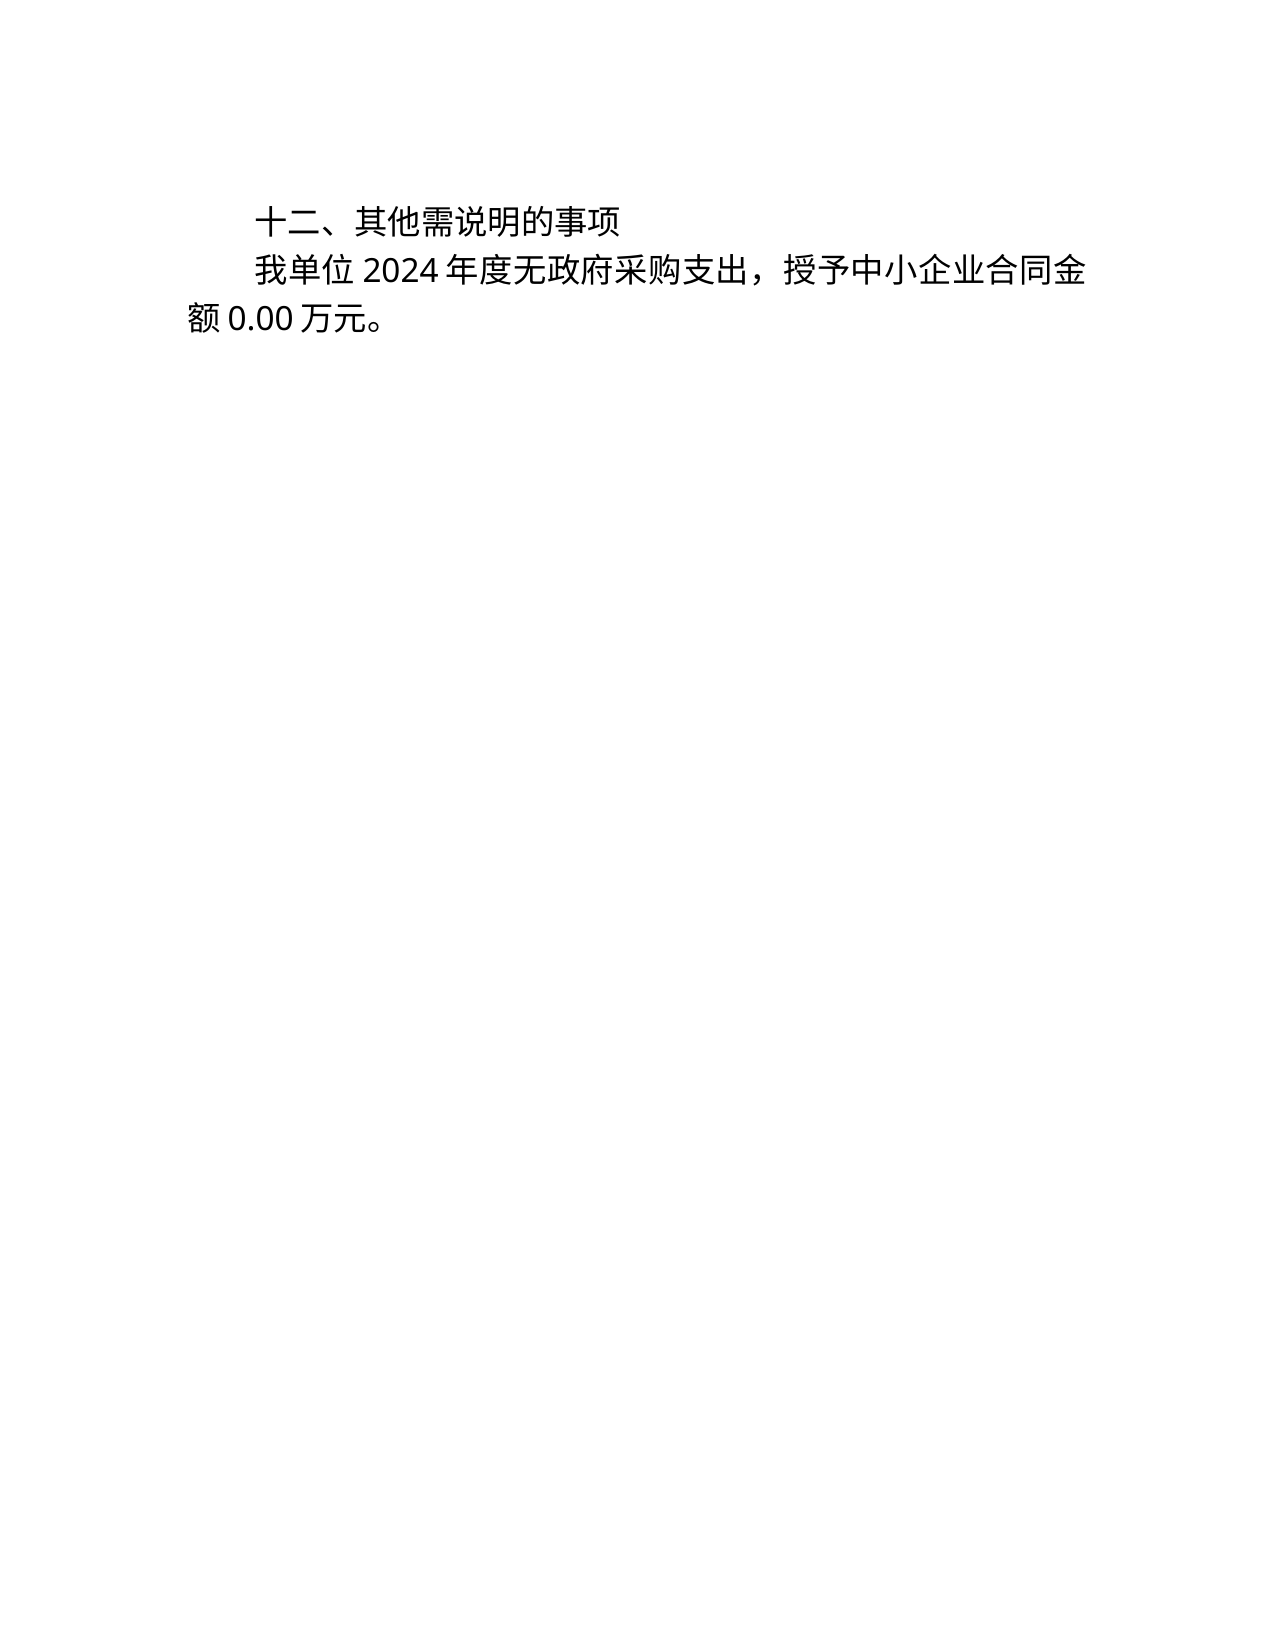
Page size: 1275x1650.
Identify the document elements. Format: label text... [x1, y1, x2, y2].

text 我单位2024年度无政府采购支出，授予中小企业合同金额0.00万元。 [187, 244, 1087, 341]
text 十二、其他需说明的事项 [187, 195, 1087, 244]
